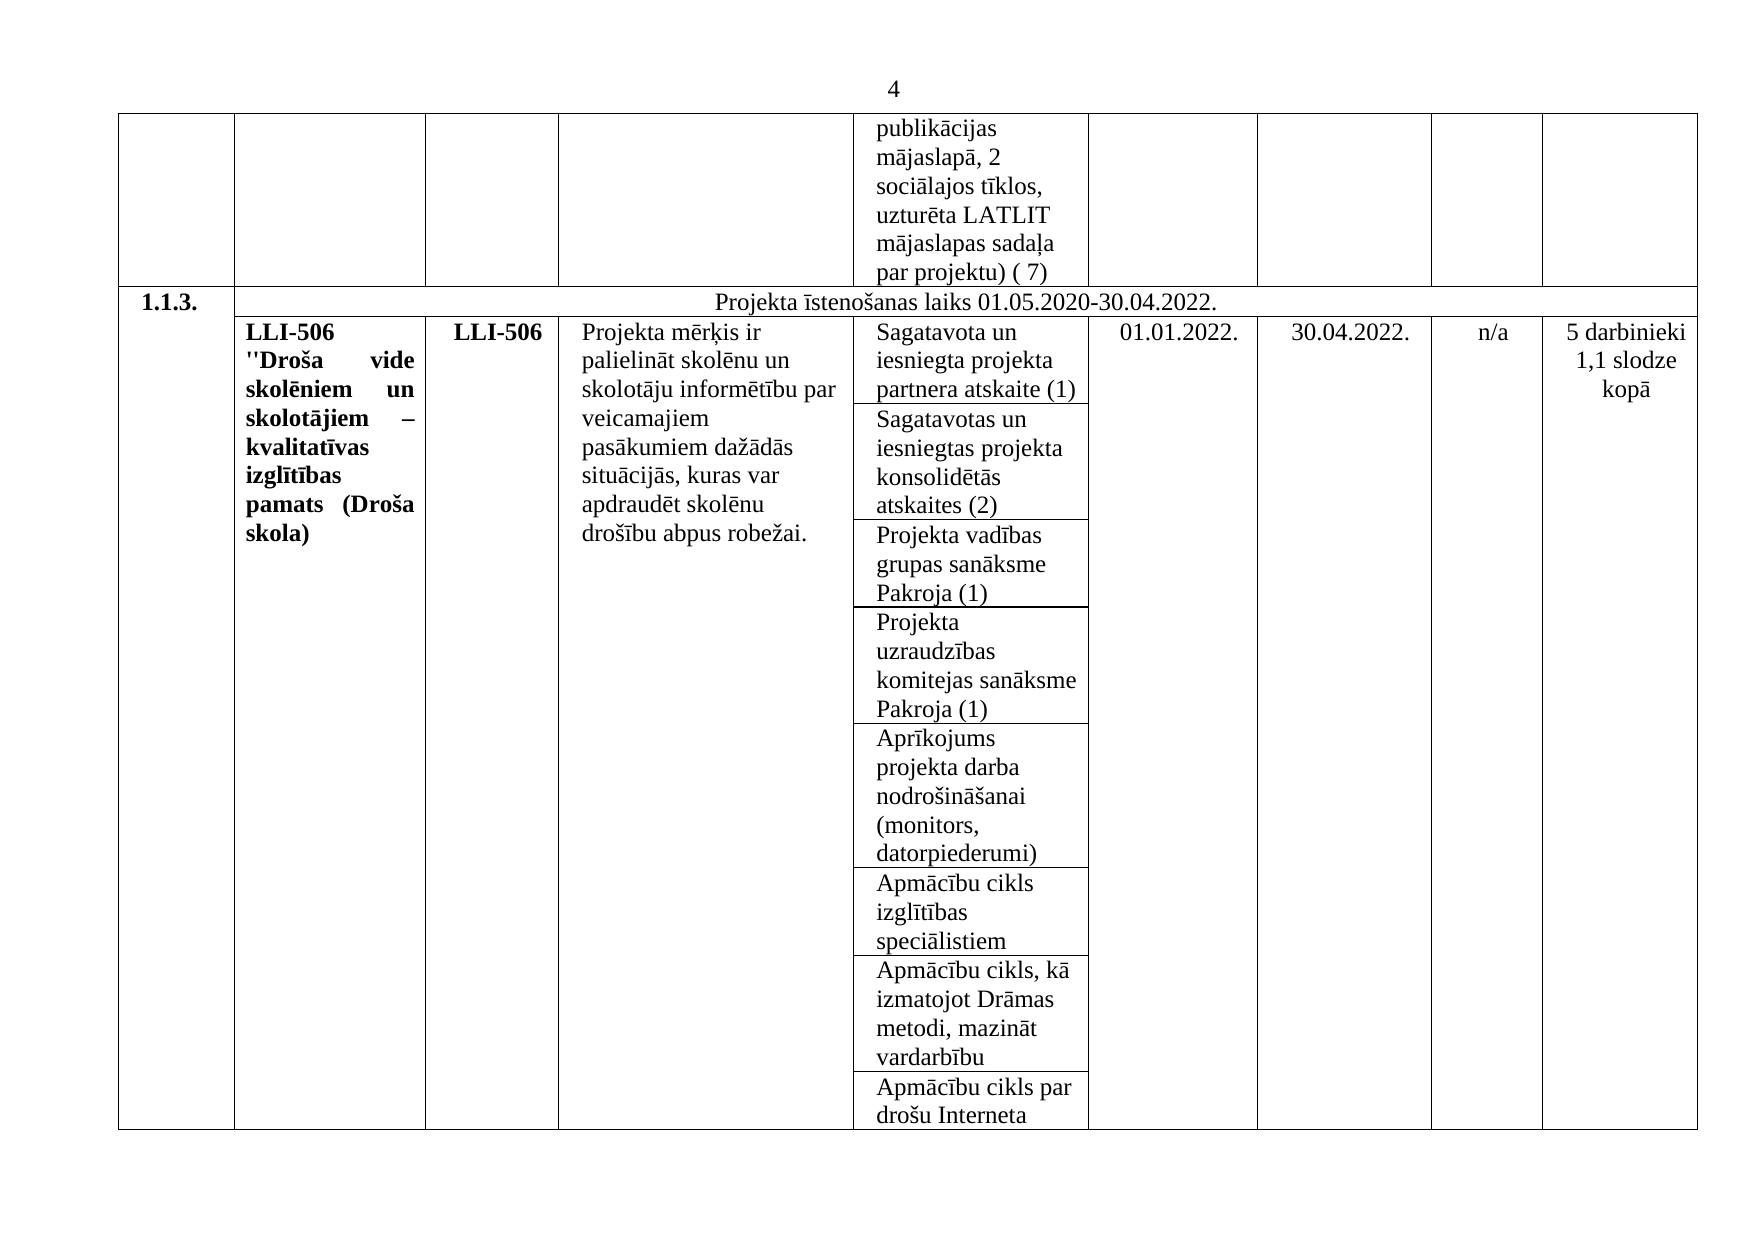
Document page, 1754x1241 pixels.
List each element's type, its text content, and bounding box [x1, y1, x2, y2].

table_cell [854, 114, 1088, 286]
table_cell Projekta īstenošanas laiks 01.05.2020-30.04.2022. [235, 287, 1697, 316]
table_cell Apmācību cikls izglītības speciālistiem [854, 868, 1088, 954]
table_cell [854, 1072, 1088, 1129]
table_cell Sagatavotas un iesniegtas projekta konsolidētās atskaites (2) [854, 404, 1088, 519]
table_cell LLI-506 ''Droša vide skolēniem un skolotājiem – kvalitatīvas izglītības pamats (Droša skola) [235, 317, 425, 1129]
table_cell Projekta mērķis ir palielināt skolēnu un skolotāju informētību par veicamajiem pasākumiem dažādās situācijās, kuras var apdraudēt skolēnu drošību abpus robežai. [559, 317, 853, 1129]
table_cell 1.1.3. [119, 287, 234, 1129]
table_cell 5 darbinieki 1,1 slodze kopā [1543, 317, 1697, 1129]
table_cell n/a [1432, 317, 1542, 1129]
table_cell LLI-506 [426, 317, 558, 1129]
table_cell Sagatavota un iesniegta projekta partnera atskaite (1) [854, 317, 1088, 403]
table_cell Projekta uzraudzības komitejas sanāksme Pakroja (1) [854, 608, 1088, 722]
table_cell Apmācību cikls, kā izmatojot Drāmas metodi, mazināt vardarbību [854, 956, 1088, 1071]
table_cell 01.01.2022. [1089, 317, 1257, 1129]
table_cell Projekta vadības grupas sanāksme Pakroja (1) [854, 520, 1088, 606]
table_cell 30.04.2022. [1258, 317, 1431, 1129]
table_cell Aprīkojums projekta darba nodrošināšanai (monitors, datorpiederumi) [854, 724, 1088, 867]
